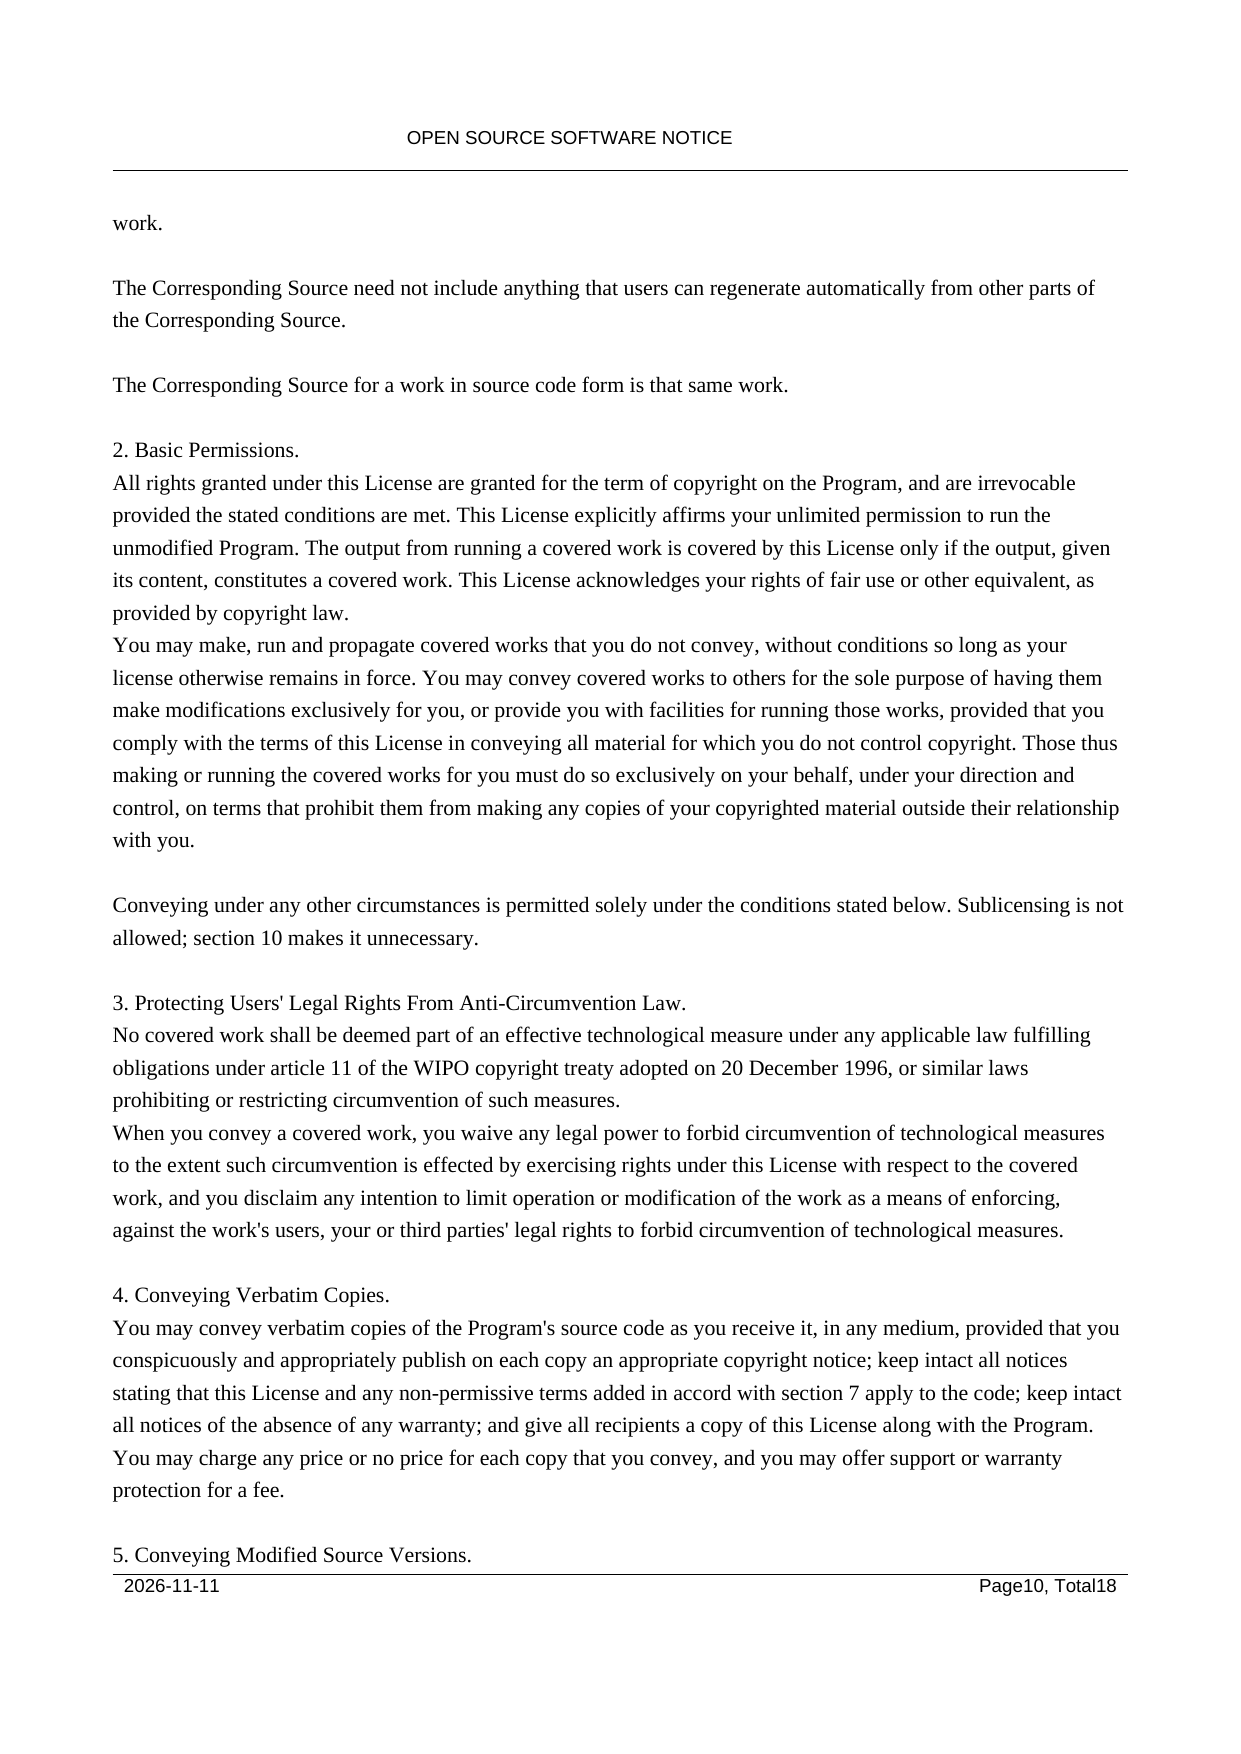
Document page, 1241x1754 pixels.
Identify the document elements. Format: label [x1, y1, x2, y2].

text [112, 206, 1128, 1571]
